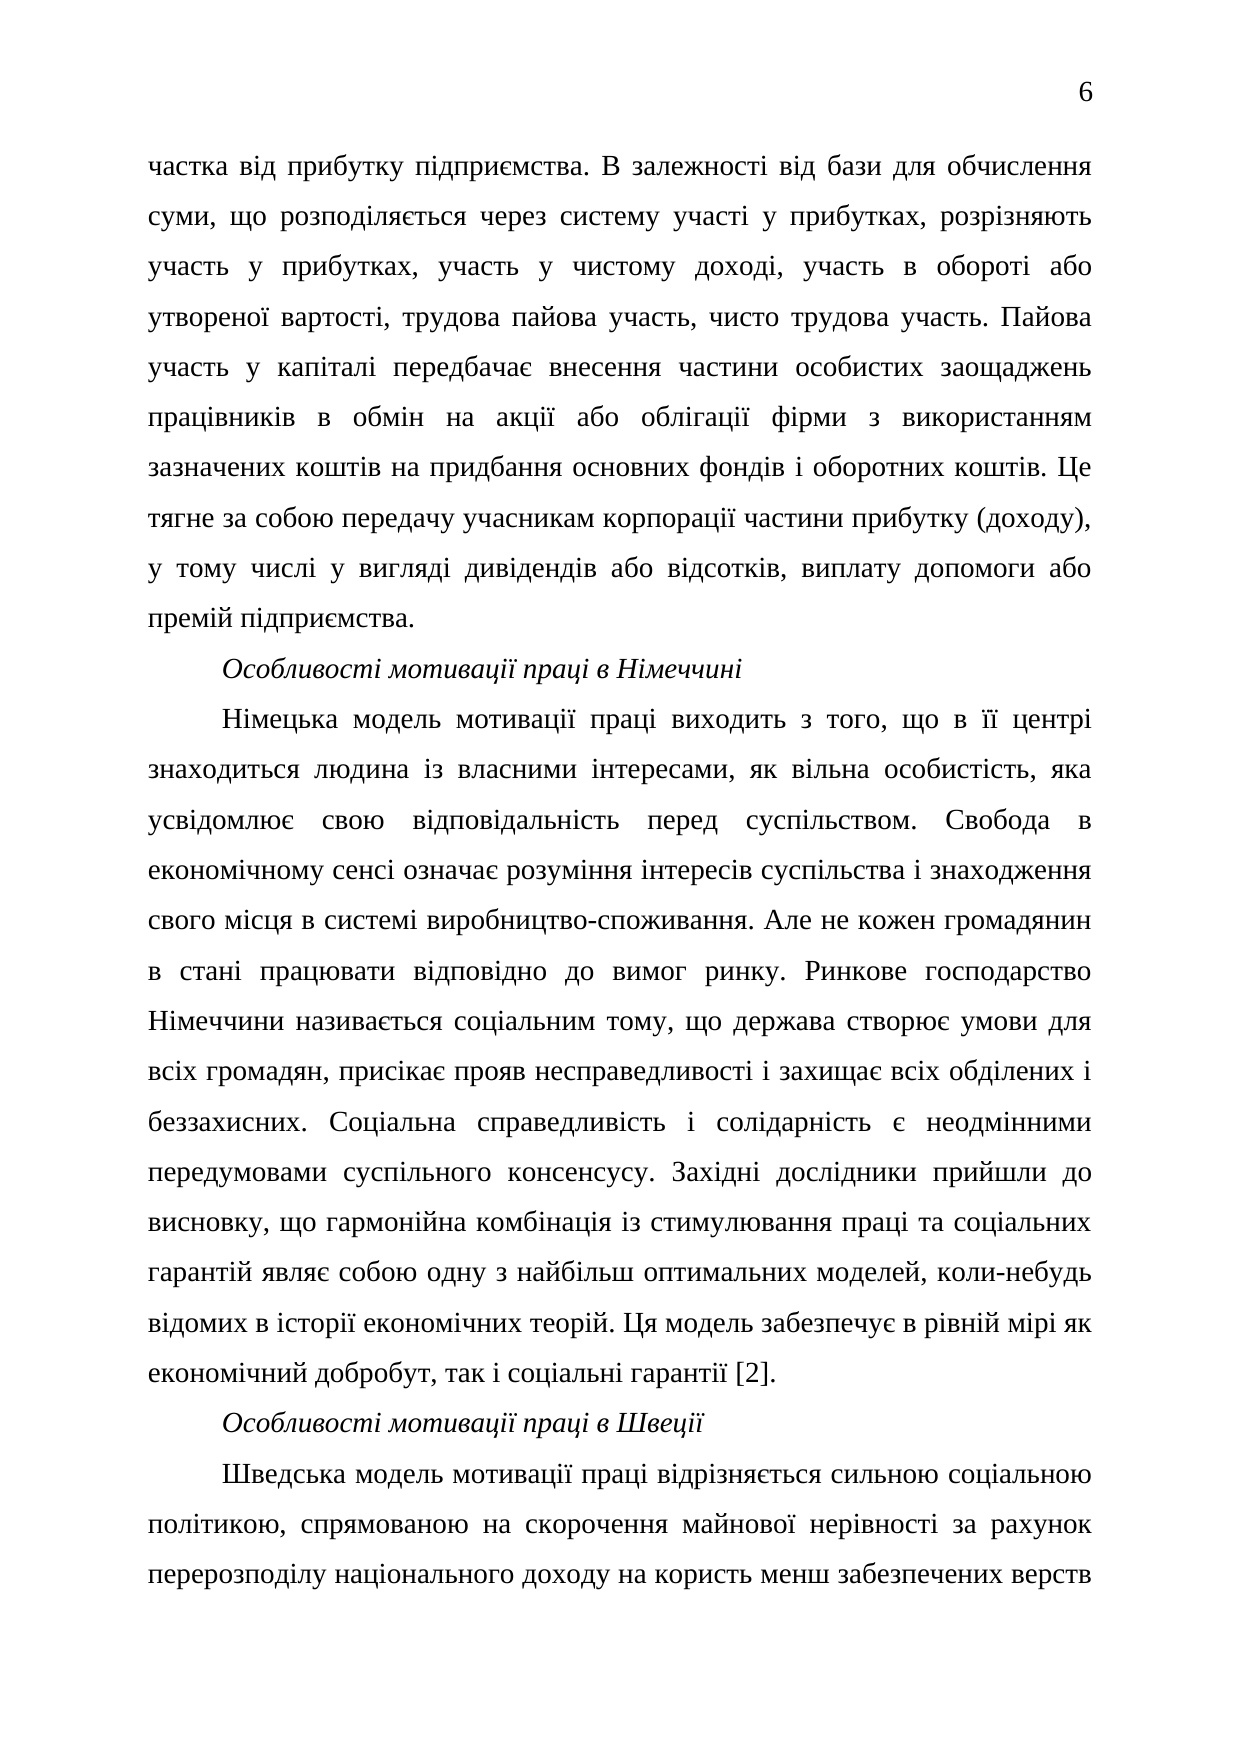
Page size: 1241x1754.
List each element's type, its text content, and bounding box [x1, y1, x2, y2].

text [148, 1456, 1093, 1590]
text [148, 148, 1093, 634]
text Особливості мотивації праці в Швеції [148, 1406, 1093, 1439]
text Особливості мотивації праці в Німеччині [148, 651, 1093, 684]
text Німецька модель мотивації праці виходить з того, що в її центрі знаходиться людина із власними інтересами, як вільна особистість, яка усвідомлює свою відповідальність перед суспільством. Свобода в економічному сенсі означає розуміння інтересів суспільства і знаходження свого місця в системі виробництво-споживання. Але не кожен громадянин в стані працювати відповідно до вимог ринку. Ринкове господарство Німеччини називається соціальним тому, що держава створює умови для всіх громадян, присікає прояв несправедливості і захищає всіх обділених і беззахисних. Соціальна справедливість і солідарність є неодмінними передумовами суспільного консенсусу. Західні дослідники прийшли до висновку, що гармонійна комбінація із стимулювання праці та соціальних гарантій являє собою одну з найбільш оптимальних моделей, коли-небудь відомих в історії економічних теорій. Ця модель забезпечує в рівній мірі як економічний добробут, так і соціальні гарантії [2]. [148, 701, 1093, 1389]
